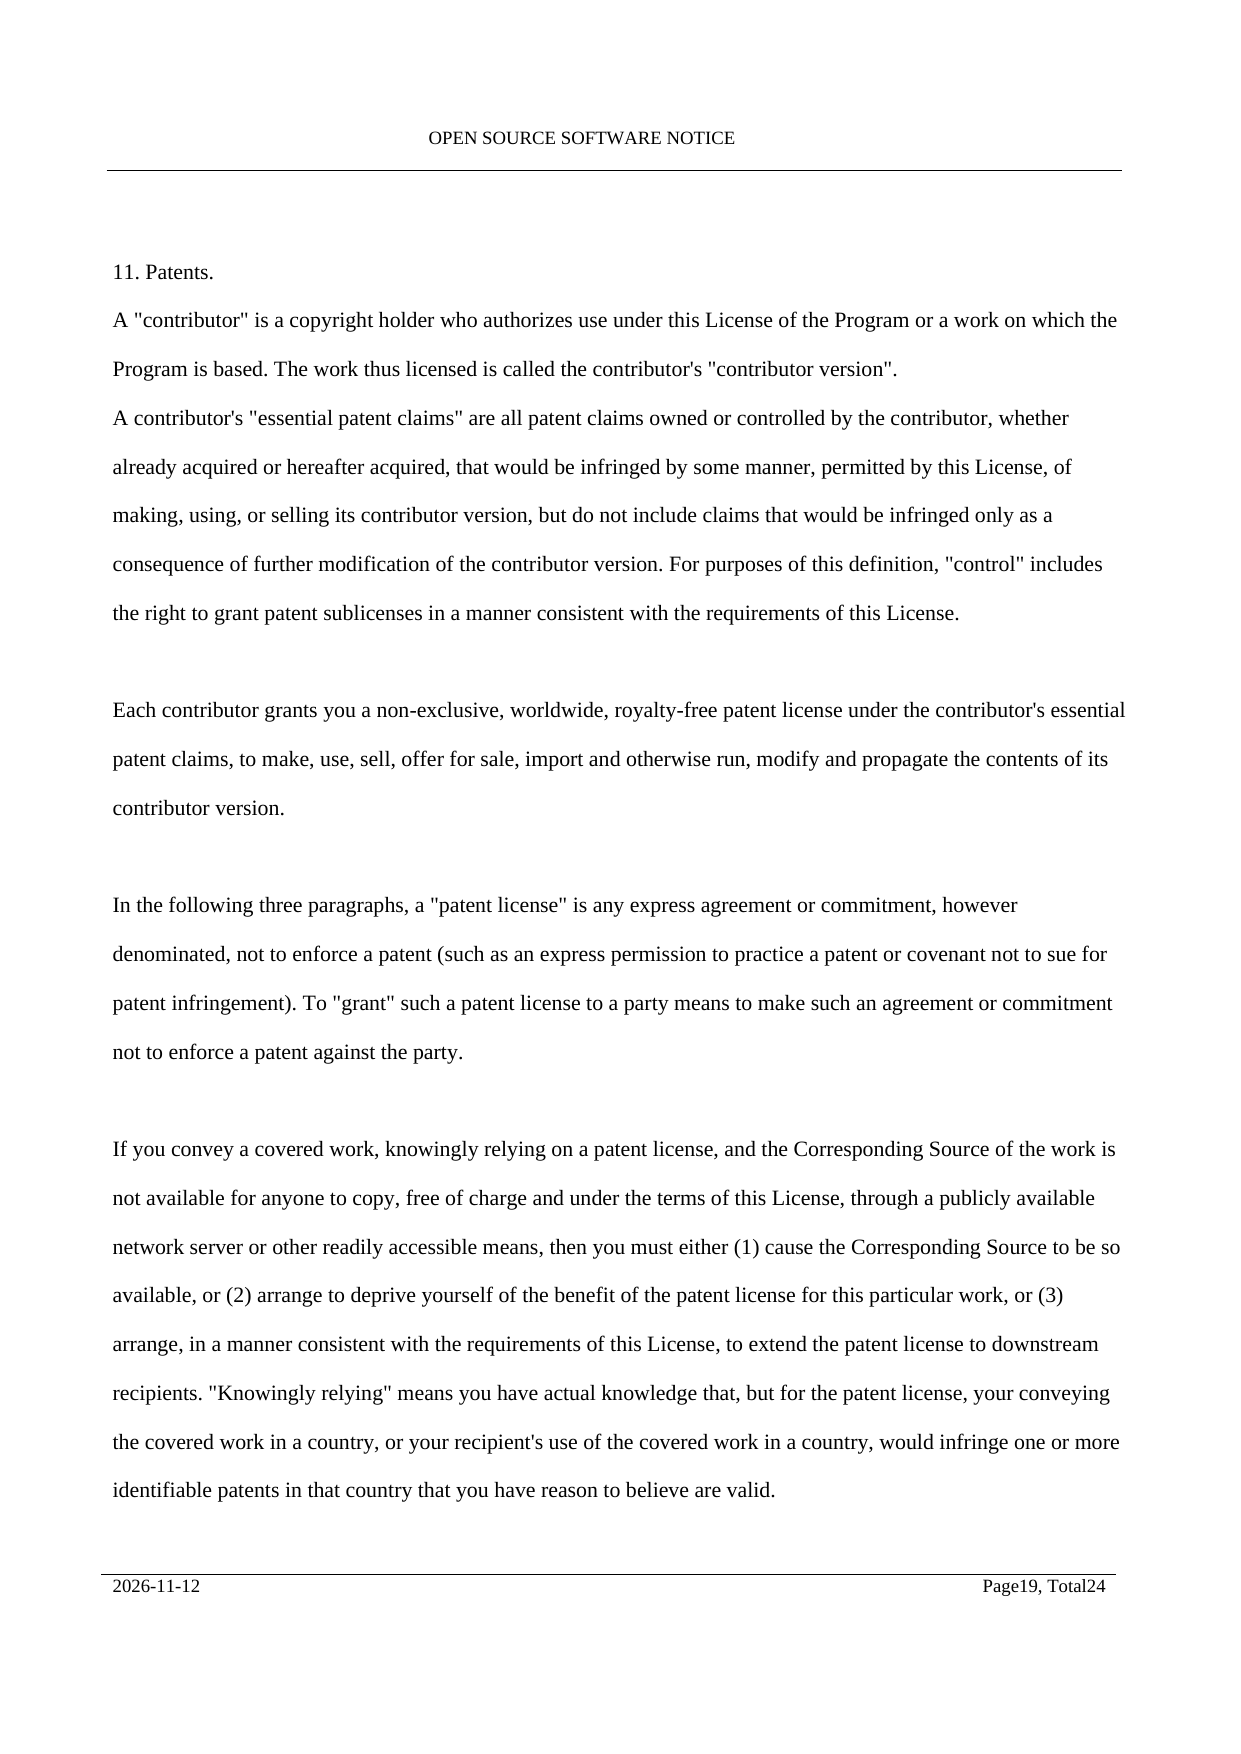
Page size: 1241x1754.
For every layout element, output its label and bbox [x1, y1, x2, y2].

text [112, 206, 1128, 1506]
